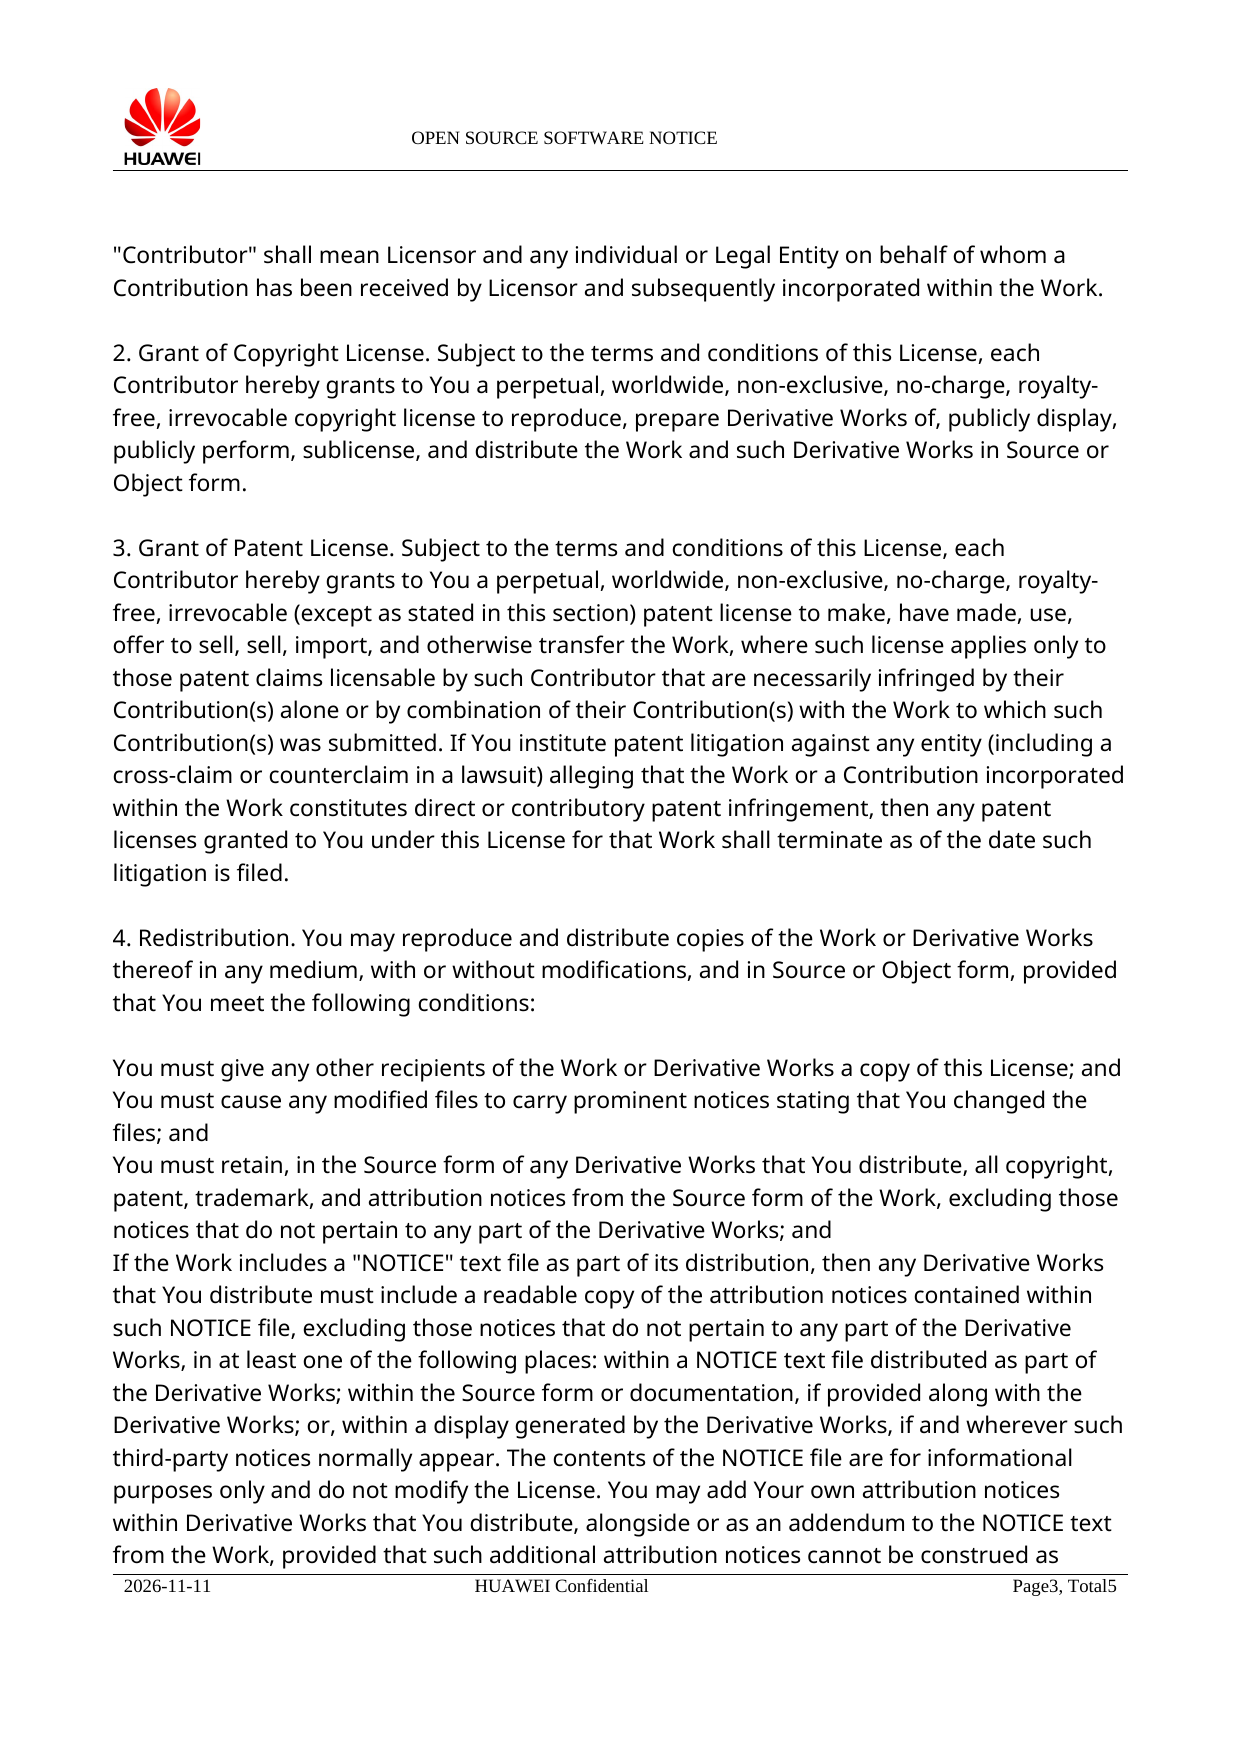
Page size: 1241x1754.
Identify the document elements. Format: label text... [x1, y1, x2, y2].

text 4. Redistribution. You may reproduce and distribute copies of the Work or Derivative Works thereof in any medium, with or without modifications, and in Source or Object form, provided that You meet the following conditions: [112, 921, 1128, 1019]
text "Contributor" shall mean Licensor and any individual or Legal Entity on behalf of whom a Contribution has been received by Licensor and subsequently incorporated within the Work. [112, 239, 1128, 304]
text You must retain, in the Source form of any Derivative Works that You distribute, all copyright, patent, trademark, and attribution notices from the Source form of the Work, excluding those notices that do not pertain to any part of the Derivative Works; and [112, 1149, 1128, 1246]
text 3. Grant of Patent License. Subject to the terms and conditions of this License, each Contributor hereby grants to You a perpetual, worldwide, non-exclusive, no-charge, royalty-free, irrevocable (except as stated in this section) patent license to make, have made, use, offer to sell, sell, import, and otherwise transfer the Work, where such license applies only to those patent claims licensable by such Contributor that are necessarily infringed by their Contribution(s) alone or by combination of their Contribution(s) with the Work to which such Contribution(s) was submitted. If You institute patent litigation against any entity (including a cross-claim or counterclaim in a lawsuit) alleging that the Work or a Contribution incorporated within the Work constitutes direct or contributory patent infringement, then any patent licenses granted to You under this License for that Work shall terminate as of the date such litigation is filed. [112, 531, 1128, 889]
text You must give any other recipients of the Work or Derivative Works a copy of this License; and [112, 1051, 1128, 1084]
text You must cause any modified files to carry prominent notices stating that You changed the files; and [112, 1084, 1128, 1149]
text 2. Grant of Copyright License. Subject to the terms and conditions of this License, each Contributor hereby grants to You a perpetual, worldwide, non-exclusive, no-charge, royalty-free, irrevocable copyright license to reproduce, prepare Derivative Works of, publicly display, publicly perform, sublicense, and distribute the Work and such Derivative Works in Source or Object form. [112, 336, 1128, 499]
picture [124, 88, 201, 165]
